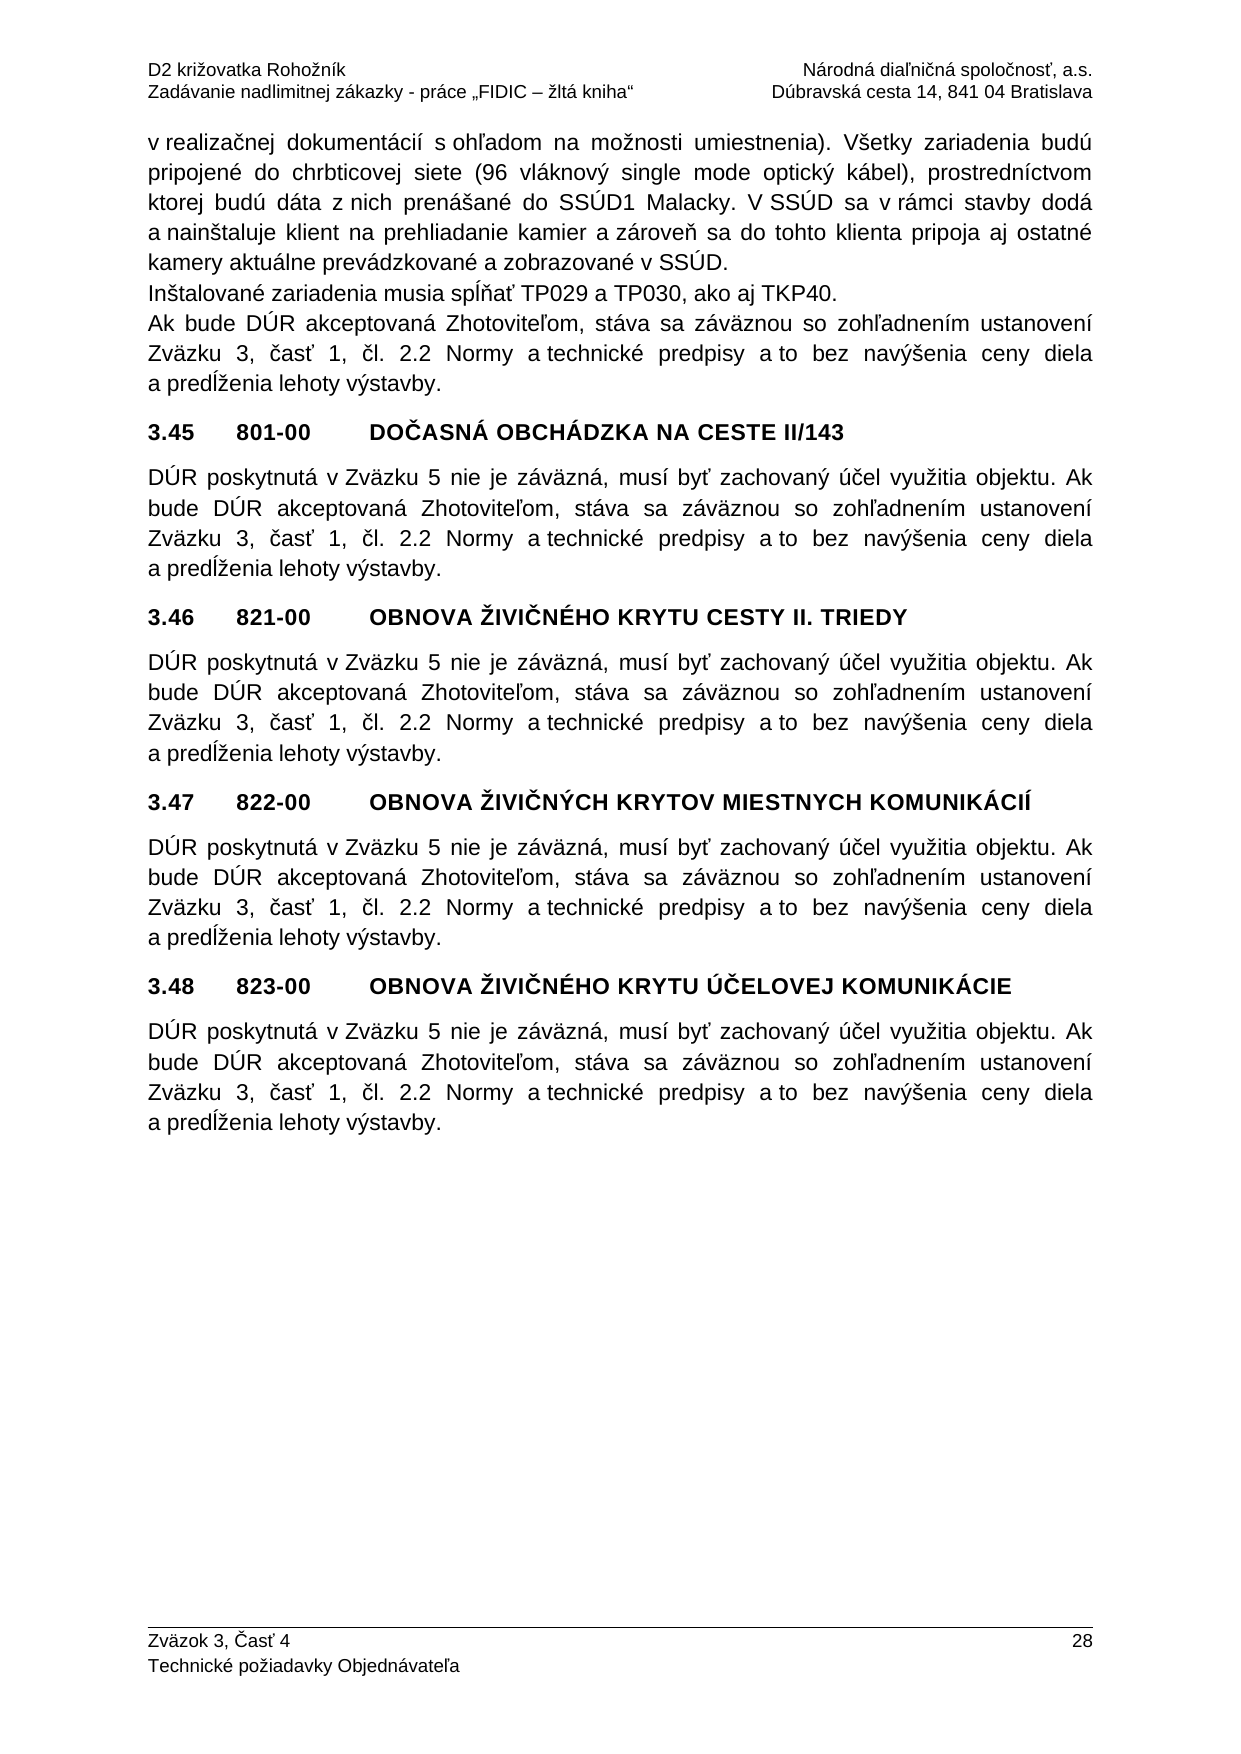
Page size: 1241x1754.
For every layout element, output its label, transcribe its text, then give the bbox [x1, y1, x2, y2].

text DÚR poskytnutá v Zväzku 5 nie je záväzná, musí byť zachovaný účel využitia objektu. Ak bude DÚR akceptovaná Zhotoviteľom, stáva sa záväznou so zohľadnením ustanovení Zväzku 3, časť 1, čl. 2.2 Normy a technické predpisy a to bez navýšenia ceny diela a predĺženia lehoty výstavby. [148, 649, 1093, 766]
subtitle 821-00 Obnova živičného krytu cesty II. triedy [148, 604, 1093, 630]
subtitle 823-00 Obnova živičného krytu účelovej komunikácie [148, 973, 1093, 999]
text Inštalované zariadenia musia spĺňať TP029 a TP030, ako aj TKP40. [148, 279, 1093, 306]
text Ak bude DÚR akceptovaná Zhotoviteľom, stáva sa záväznou so zohľadnením ustanovení Zväzku 3, časť 1, čl. 2.2 Normy a technické predpisy a to bez navýšenia ceny diela a predĺženia lehoty výstavby. [148, 310, 1093, 397]
text DÚR poskytnutá v Zväzku 5 nie je záväzná, musí byť zachovaný účel využitia objektu. Ak bude DÚR akceptovaná Zhotoviteľom, stáva sa záväznou so zohľadnením ustanovení Zväzku 3, časť 1, čl. 2.2 Normy a technické predpisy a to bez navýšenia ceny diela a predĺženia lehoty výstavby. [148, 464, 1093, 581]
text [148, 128, 1093, 276]
subtitle 801-00 Dočasná obchádzka na ceste II/143 [148, 419, 1093, 446]
text DÚR poskytnutá v Zväzku 5 nie je záväzná, musí byť zachovaný účel využitia objektu. Ak bude DÚR akceptovaná Zhotoviteľom, stáva sa záväznou so zohľadnením ustanovení Zväzku 3, časť 1, čl. 2.2 Normy a technické predpisy a to bez navýšenia ceny diela a predĺženia lehoty výstavby. [148, 834, 1093, 951]
subtitle 822-00 Obnova živičných krytov miestnych komunikácií [148, 788, 1093, 815]
text DÚR poskytnutá v Zväzku 5 nie je záväzná, musí byť zachovaný účel využitia objektu. Ak bude DÚR akceptovaná Zhotoviteľom, stáva sa záväznou so zohľadnením ustanovení Zväzku 3, časť 1, čl. 2.2 Normy a technické predpisy a to bez navýšenia ceny diela a predĺženia lehoty výstavby. [148, 1018, 1093, 1135]
